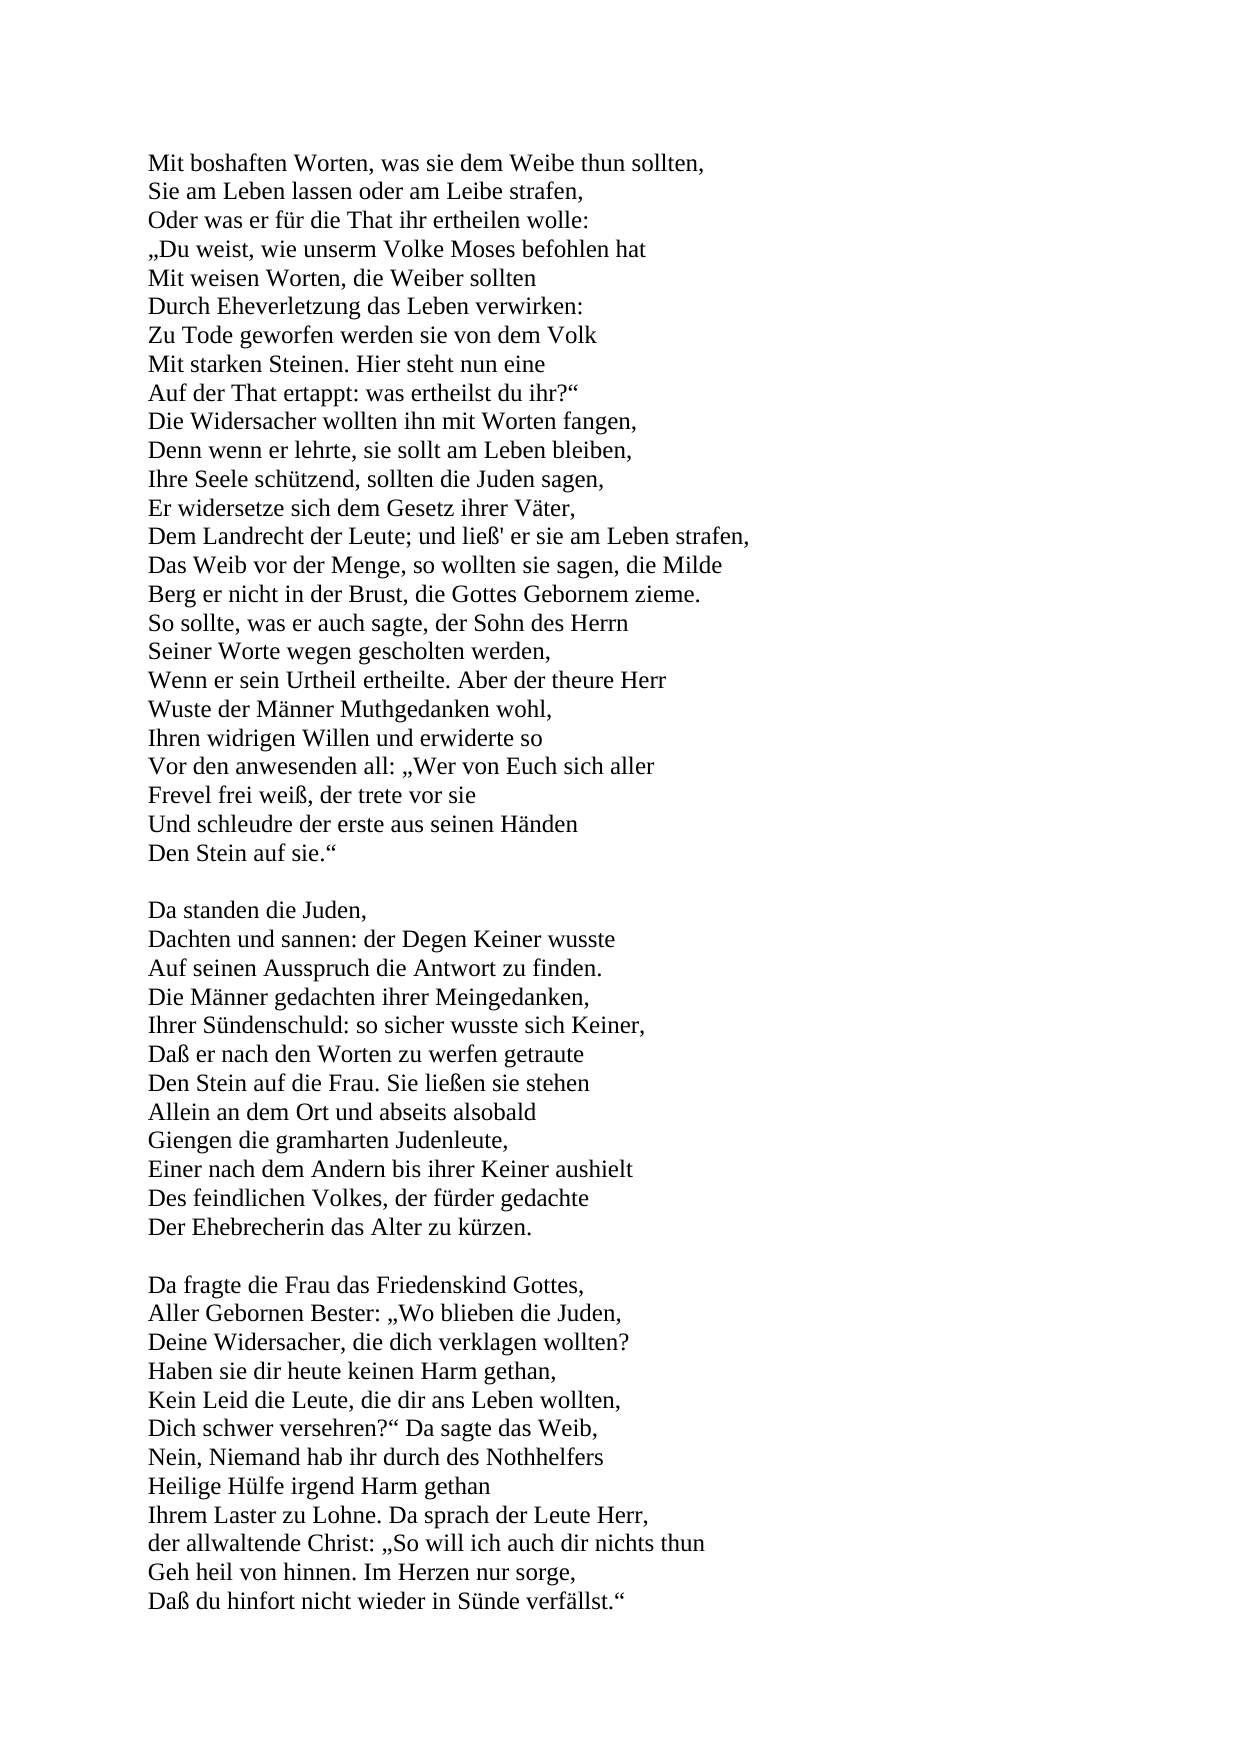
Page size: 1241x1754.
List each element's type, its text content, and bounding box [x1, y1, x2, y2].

text Da standen die Juden, Dachten und sannen: der Degen Keiner wusste Auf seinen Ausspruch die Antwort zu finden. Die Männer gedachten ihrer Meingedanken, Ihrer Sündenschuld: so sicher wusste sich Keiner, Daß er nach den Worten zu werfen getraute Den Stein auf die Frau. Sie ließen sie stehen Allein an dem Ort und abseits alsobald Giengen die gramharten Judenleute, Einer nach dem Andern bis ihrer Keiner aushielt Des feindlichen Volkes, der fürder gedachte Der Ehebrecherin das Alter zu kürzen. [148, 896, 1093, 1241]
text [148, 148, 1093, 866]
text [148, 1270, 1093, 1615]
